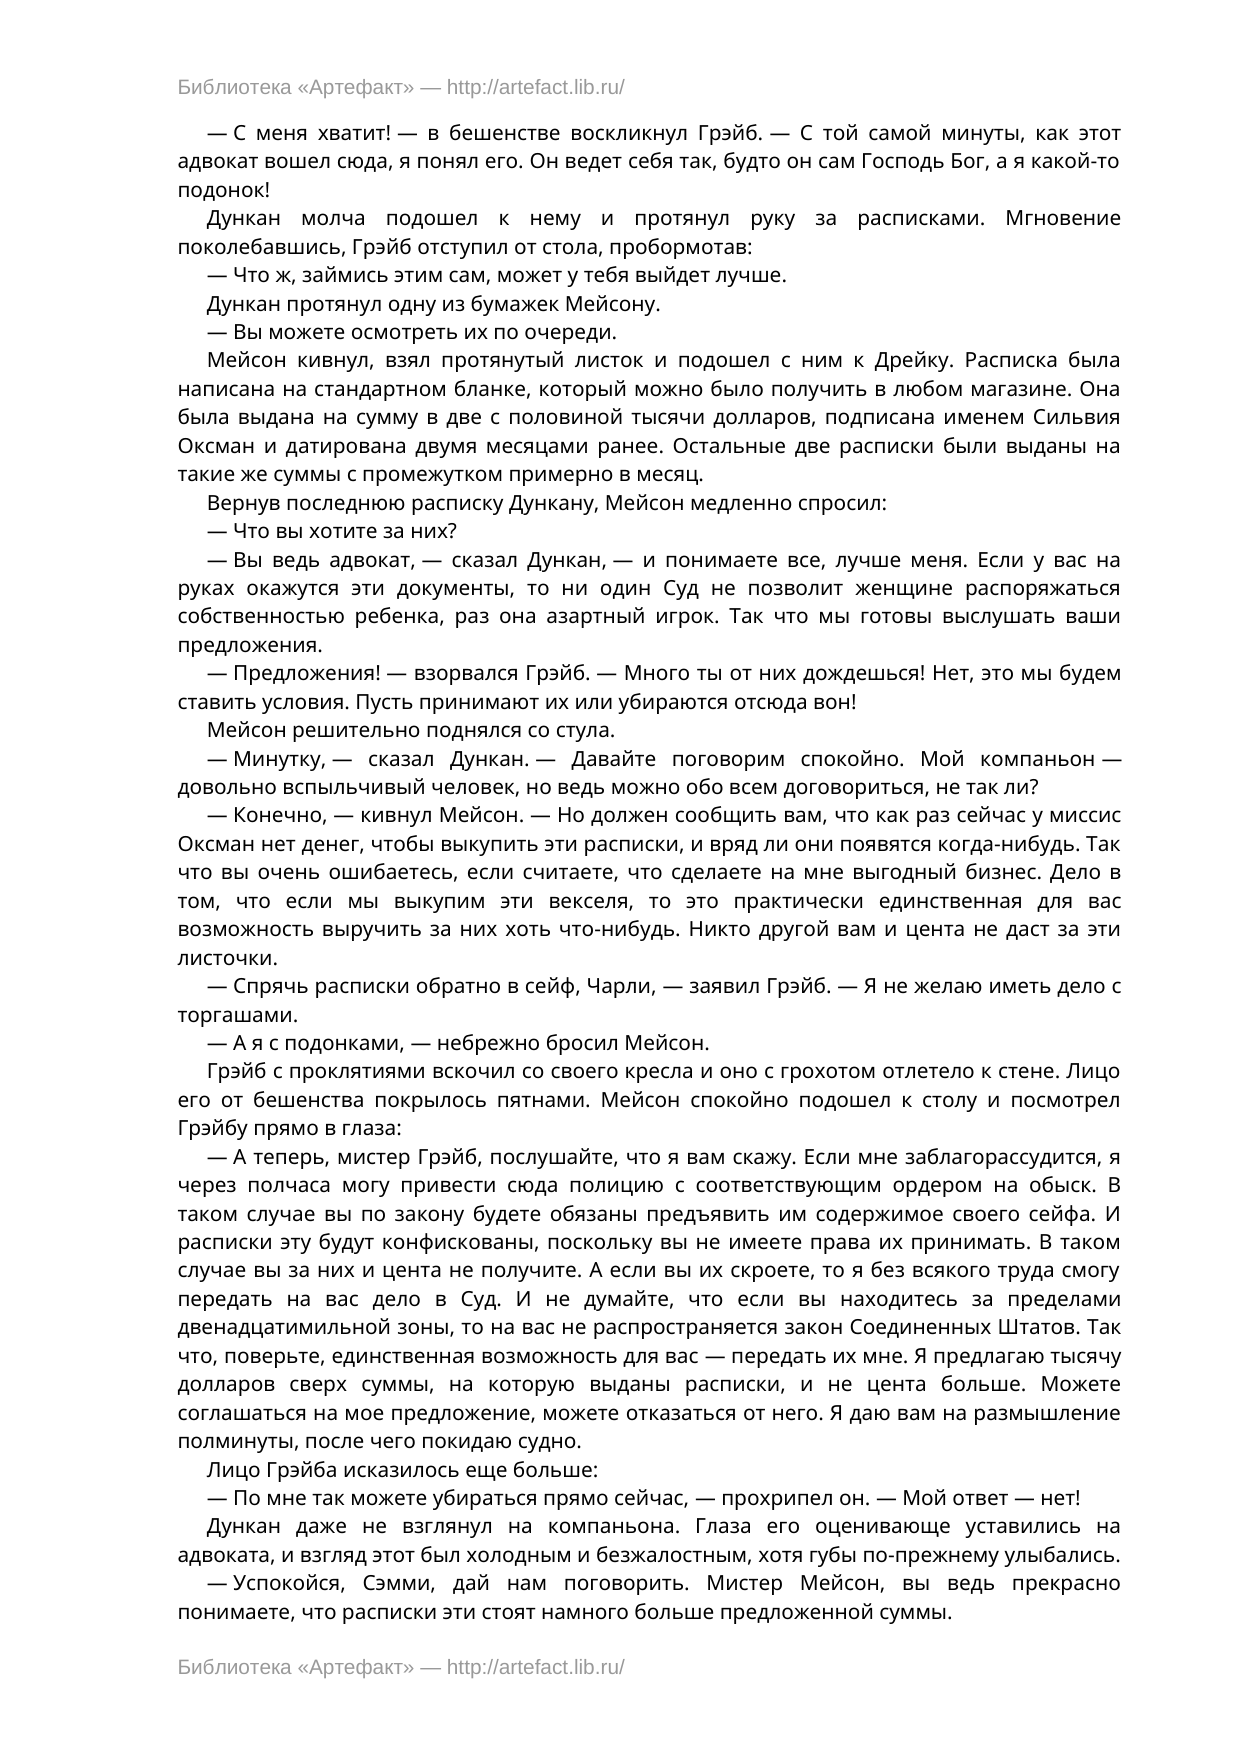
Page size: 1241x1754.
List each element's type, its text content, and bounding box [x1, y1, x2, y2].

text Дункан молча подошел к нему и протянул руку за расписками. Мгновение поколебавшись, Грэйб отступил от стола, пробормотав: [177, 203, 1122, 260]
text — Успокойся, Сэмми, дай нам поговорить. Мистер Мейсон, вы ведь прекрасно понимаете, что расписки эти стоят намного больше предложенной суммы. [177, 1568, 1122, 1625]
text Грэйб с проклятиями вскочил со своего кресла и оно с грохотом отлетело к стене. Лицо его от бешенства покрылось пятнами. Мейсон спокойно подошел к столу и посмотрел Грэйбу прямо в глаза: [177, 1057, 1122, 1142]
text — Конечно, — кивнул Мейсон. — Но должен сообщить вам, что как раз сейчас у миссис Оксман нет денег, чтобы выкупить эти расписки, и вряд ли они появятся когда-нибудь. Так что вы очень ошибаетесь, если считаете, что сделаете на мне выгодный бизнес. Дело в том, что если мы выкупим эти векселя, то это практически единственная для вас возможность выручить за них хоть что-нибудь. Никто другой вам и цента не даст за эти листочки. [177, 801, 1122, 971]
text — А я с подонками, — небрежно бросил Мейсон. [177, 1028, 1122, 1057]
text — По мне так можете убираться прямо сейчас, — прохрипел он. — Мой ответ — нет! [177, 1483, 1122, 1512]
text — Что ж, займись этим сам, может у тебя выйдет лучше. [177, 260, 1122, 289]
text — А теперь, мистер Грэйб, послушайте, что я вам скажу. Если мне заблагорассудится, я через полчаса могу привести сюда полицию с соответствующим ордером на обыск. В таком случае вы по закону будете обязаны предъявить им содержимое своего сейфа. И расписки эту будут конфискованы, поскольку вы не имеете права их принимать. В таком случае вы за них и цента не получите. А если вы их скроете, то я без всякого труда смогу передать на вас дело в Суд. И не думайте, что если вы находитесь за пределами двенадцатимильной зоны, то на вас не распространяется закон Соединенных Штатов. Так что, поверьте, единственная возможность для вас — передать их мне. Я предлагаю тысячу долларов сверх суммы, на которую выданы расписки, и не цента больше. Можете соглашаться на мое предложение, можете отказаться от него. Я даю вам на размышление полминуты, после чего покидаю судно. [177, 1142, 1122, 1455]
text — Вы можете осмотреть их по очереди. [177, 317, 1122, 346]
text Лицо Грэйба исказилось еще больше: [177, 1455, 1122, 1483]
text Дункан протянул одну из бумажек Мейсону. [177, 289, 1122, 317]
text — Минутку, — сказал Дункан. — Давайте поговорим спокойно. Мой компаньон — довольно вспыльчивый человек, но ведь можно обо всем договориться, не так ли? [177, 744, 1122, 801]
text — Что вы хотите за них? [177, 516, 1122, 545]
text — Спрячь расписки обратно в сейф, Чарли, — заявил Грэйб. — Я не желаю иметь дело с торгашами. [177, 971, 1122, 1028]
text Мейсон кивнул, взял протянутый листок и подошел с ним к Дрейку. Расписка была написана на стандартном бланке, который можно было получить в любом магазине. Она была выдана на сумму в две с половиной тысячи долларов, подписана именем Сильвия Оксман и датирована двумя месяцами ранее. Остальные две расписки были выданы на такие же суммы с промежутком примерно в месяц. [177, 346, 1122, 488]
text Мейсон решительно поднялся со стула. [177, 715, 1122, 744]
text — Предложения! — взорвался Грэйб. — Много ты от них дождешься! Нет, это мы будем ставить условия. Пусть принимают их или убираются отсюда вон! [177, 658, 1122, 715]
text — Вы ведь адвокат, — сказал Дункан, — и понимаете все, лучше меня. Если у вас на руках окажутся эти документы, то ни один Суд не позволит женщине распоряжаться собственностью ребенка, раз она азартный игрок. Так что мы готовы выслушать ваши предложения. [177, 545, 1122, 658]
text Дункан даже не взглянул на компаньона. Глаза его оценивающе уставились на адвоката, и взгляд этот был холодным и безжалостным, хотя губы по-прежнему улыбались. [177, 1512, 1122, 1568]
text — С меня хватит! — в бешенстве воскликнул Грэйб. — С той самой минуты, как этот адвокат вошел сюда, я понял его. Он ведет себя так, будто он сам Господь Бог, а я какой-то подонок! [177, 118, 1122, 203]
text Вернув последнюю расписку Дункану, Мейсон медленно спросил: [177, 488, 1122, 516]
